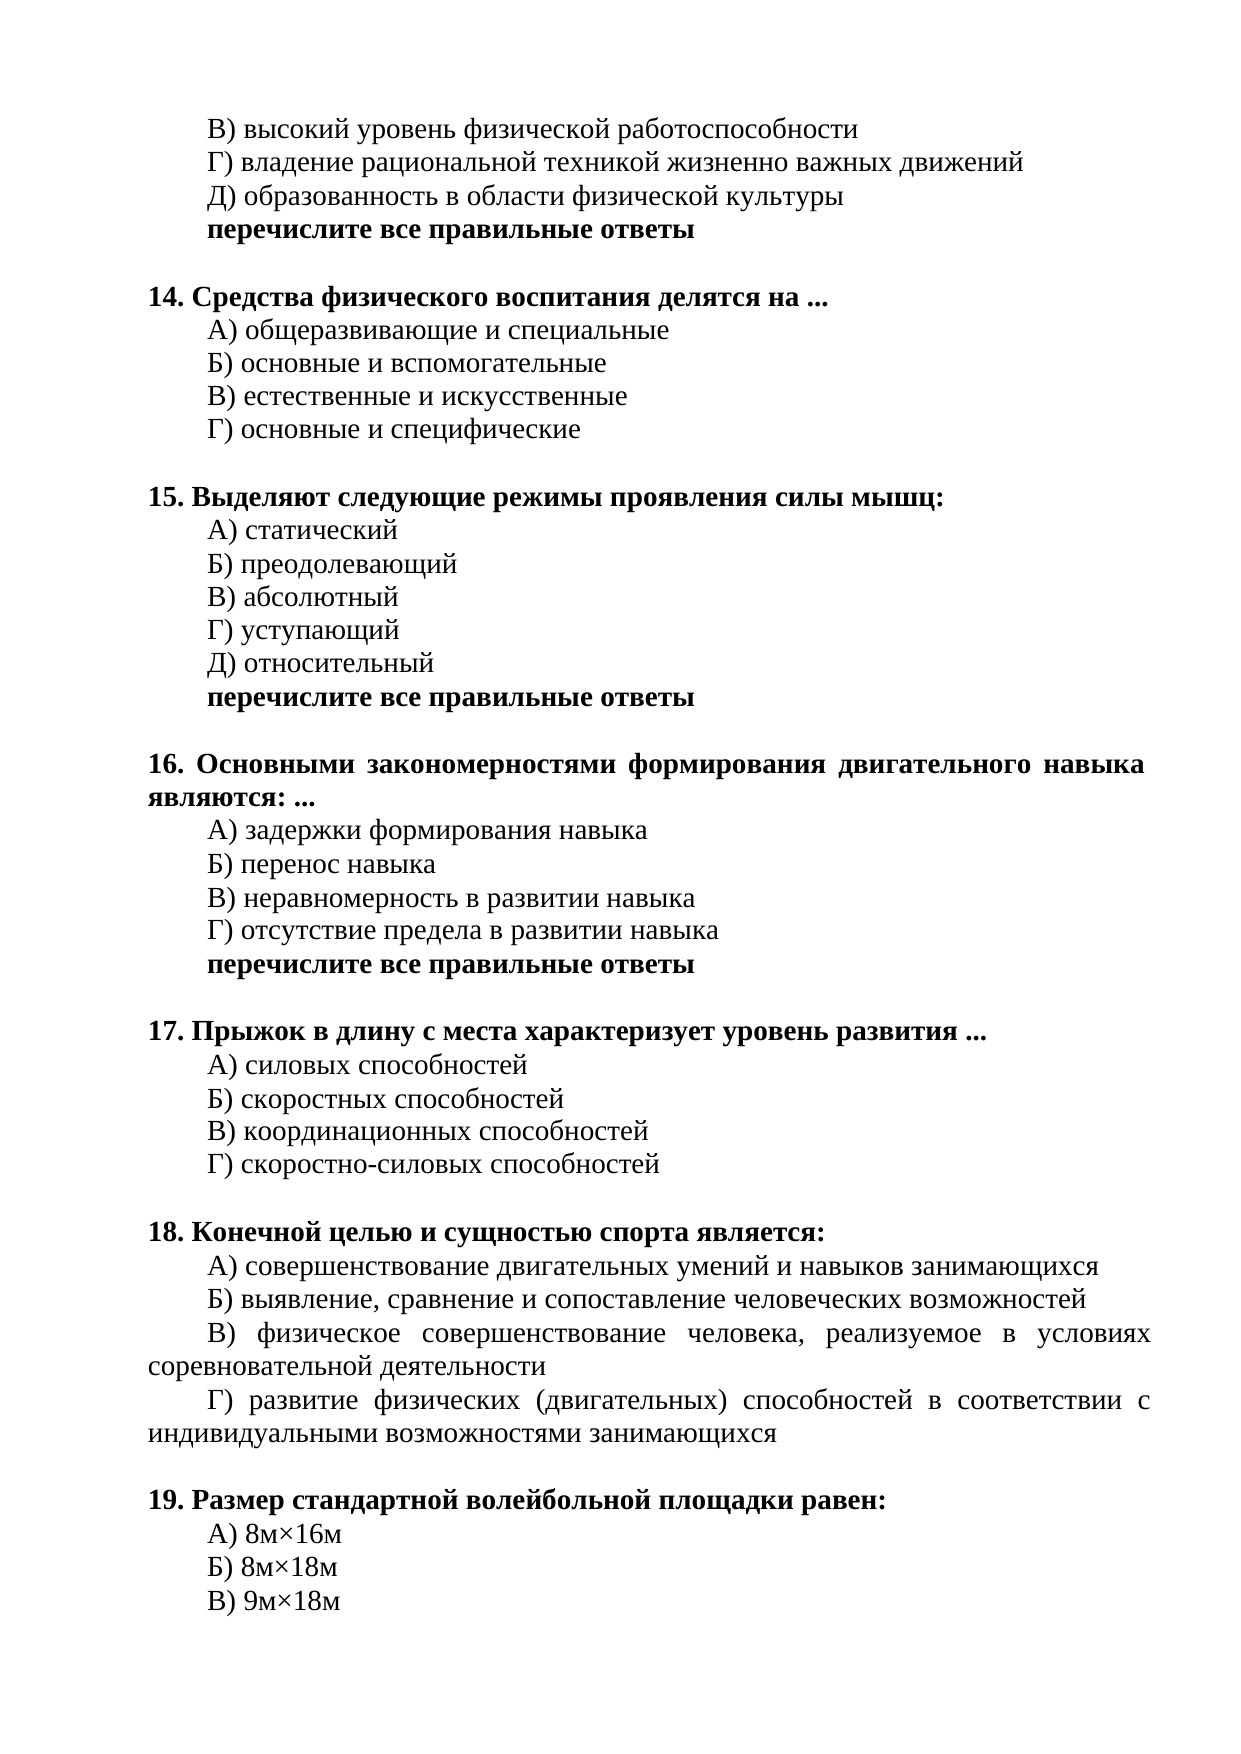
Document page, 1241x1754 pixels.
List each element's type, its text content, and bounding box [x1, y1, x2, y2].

text Г) скоростно-силовых способностей [207, 1147, 1152, 1181]
text 15. Выделяют следующие режимы проявления силы мышц: [148, 479, 1152, 512]
text Д) образованность в области физической культуры [148, 178, 1152, 212]
text А) силовых способностей [207, 1047, 1152, 1081]
text Д) относительный [207, 646, 1152, 679]
text Г) отсутствие предела в развитии навыка [148, 913, 1152, 946]
text Г) уступающий [207, 613, 1152, 646]
subtitle перечислите все правильные ответы [148, 212, 1152, 245]
text В) неравномерность в развитии навыка [148, 880, 1152, 913]
text Б) преодолевающий [207, 546, 1152, 579]
text Г) развитие физических (двигательных) способностей в соответствии с индивидуальными возможностями занимающихся [148, 1382, 1152, 1449]
text А) задержки формирования навыка [148, 813, 1152, 846]
text В) физическое совершенствование человека, реализуемое в условиях соревновательной деятельности [148, 1315, 1152, 1382]
text В) координационных способностей [207, 1114, 1152, 1147]
text В) 9м×18м [148, 1583, 1152, 1617]
subtitle перечислите все правильные ответы [148, 946, 1152, 980]
text 16. Основными закономерностями формирования двигательного навыка являются: ... [148, 746, 1145, 813]
text В) абсолютный [207, 579, 1152, 613]
text Б) 8м×18м [148, 1549, 1152, 1583]
text 19. Размер стандартной волейбольной площадки равен: [148, 1482, 1152, 1516]
text В) высокий уровень физической работоспособности [148, 112, 1152, 145]
subtitle перечислите все правильные ответы [148, 679, 1152, 712]
text Г) владение рациональной техникой жизненно важных движений [148, 145, 1152, 178]
text 18. Конечной целью и сущностью спорта является: [148, 1214, 1152, 1248]
text А) 8м×16м [148, 1516, 1152, 1549]
text А) общеразвивающие и специальные [207, 312, 1152, 346]
text А) статический [207, 512, 1152, 546]
text 14. Средства физического воспитания делятся на ... [148, 279, 1152, 312]
text Б) выявление, сравнение и сопоставление человеческих возможностей [148, 1281, 1152, 1315]
text В) естественные и искусственные [207, 379, 1152, 412]
text Б) основные и вспомогательные [207, 346, 1152, 379]
text Г) основные и специфические [207, 412, 1152, 445]
text Б) скоростных способностей [207, 1081, 1152, 1114]
text А) совершенствование двигательных умений и навыков занимающихся [148, 1248, 1152, 1281]
text 17. Прыжок в длину с места характеризует уровень развития ... [148, 1013, 1152, 1047]
text Б) перенос навыка [148, 846, 1152, 880]
